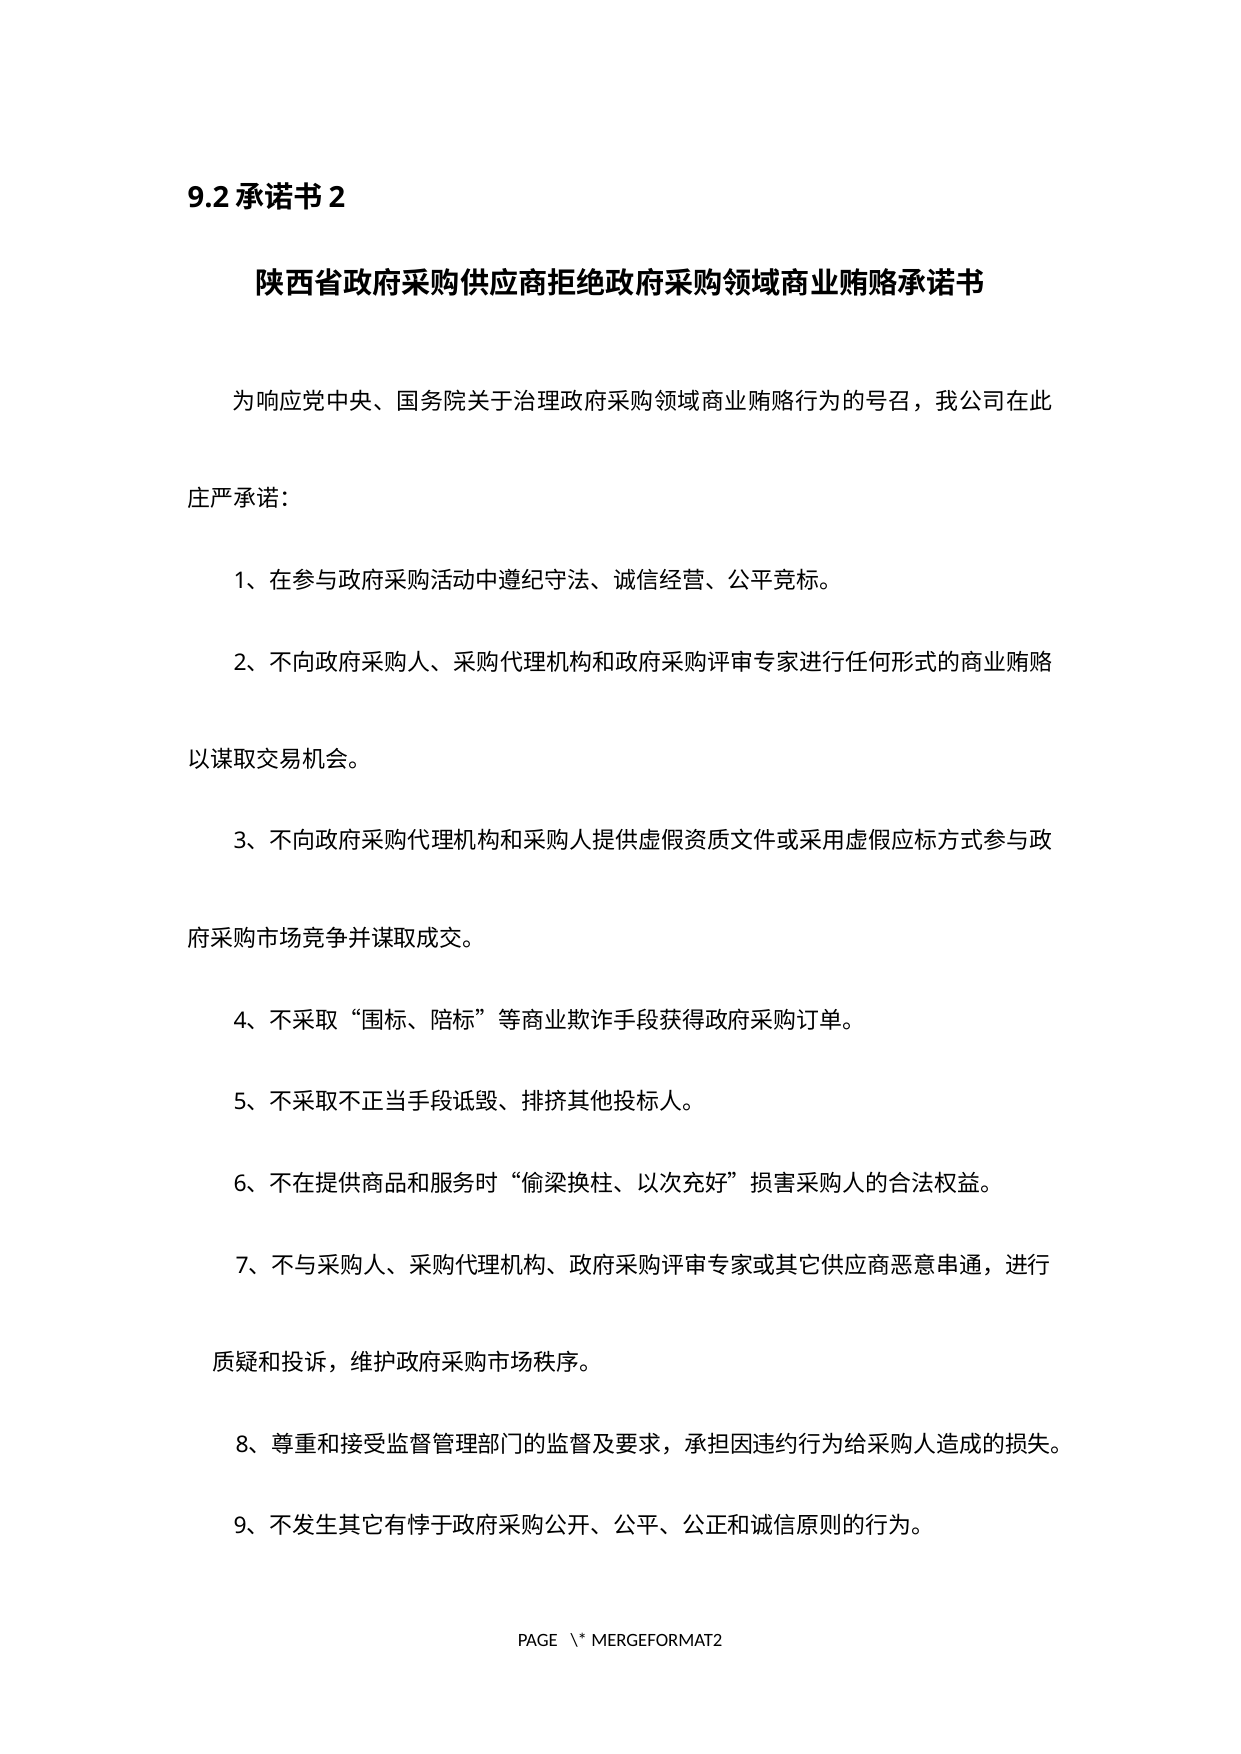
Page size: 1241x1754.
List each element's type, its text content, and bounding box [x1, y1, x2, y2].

text 8、尊重和接受监督管理部门的监督及要求，承担因违约行为给采购人造成的损失。 [212, 1410, 1053, 1475]
text 7、不与采购人、采购代理机构、政府采购评审专家或其它供应商恶意串通，进行质疑和投诉，维护政府采购市场秩序。 [212, 1231, 1053, 1393]
text 1、在参与政府采购活动中遵纪守法、诚信经营、公平竞标。 [187, 546, 1053, 611]
text 6、不在提供商品和服务时“偷梁换柱、以次充好”损害采购人的合法权益。 [187, 1149, 1053, 1214]
text 陕西省政府采购供应商拒绝政府采购领域商业贿赂承诺书 [187, 248, 1053, 313]
text 5、不采取不正当手段诋毁、排挤其他投标人。 [187, 1067, 1053, 1132]
text 4、不采取“围标、陪标”等商业欺诈手段获得政府采购订单。 [187, 986, 1053, 1051]
text 9、不发生其它有悖于政府采购公开、公平、公正和诚信原则的行为。 [187, 1491, 1053, 1556]
text 2、不向政府采购人、采购代理机构和政府采购评审专家进行任何形式的商业贿赂以谋取交易机会。 [187, 627, 1053, 790]
text 为响应党中央、国务院关于治理政府采购领域商业贿赂行为的号召，我公司在此庄严承诺： [187, 367, 1053, 529]
text 3、不向政府采购代理机构和采购人提供虚假资质文件或采用虚假应标方式参与政府采购市场竞争并谋取成交。 [187, 807, 1053, 969]
text 9.2承诺书2 [187, 162, 1053, 227]
